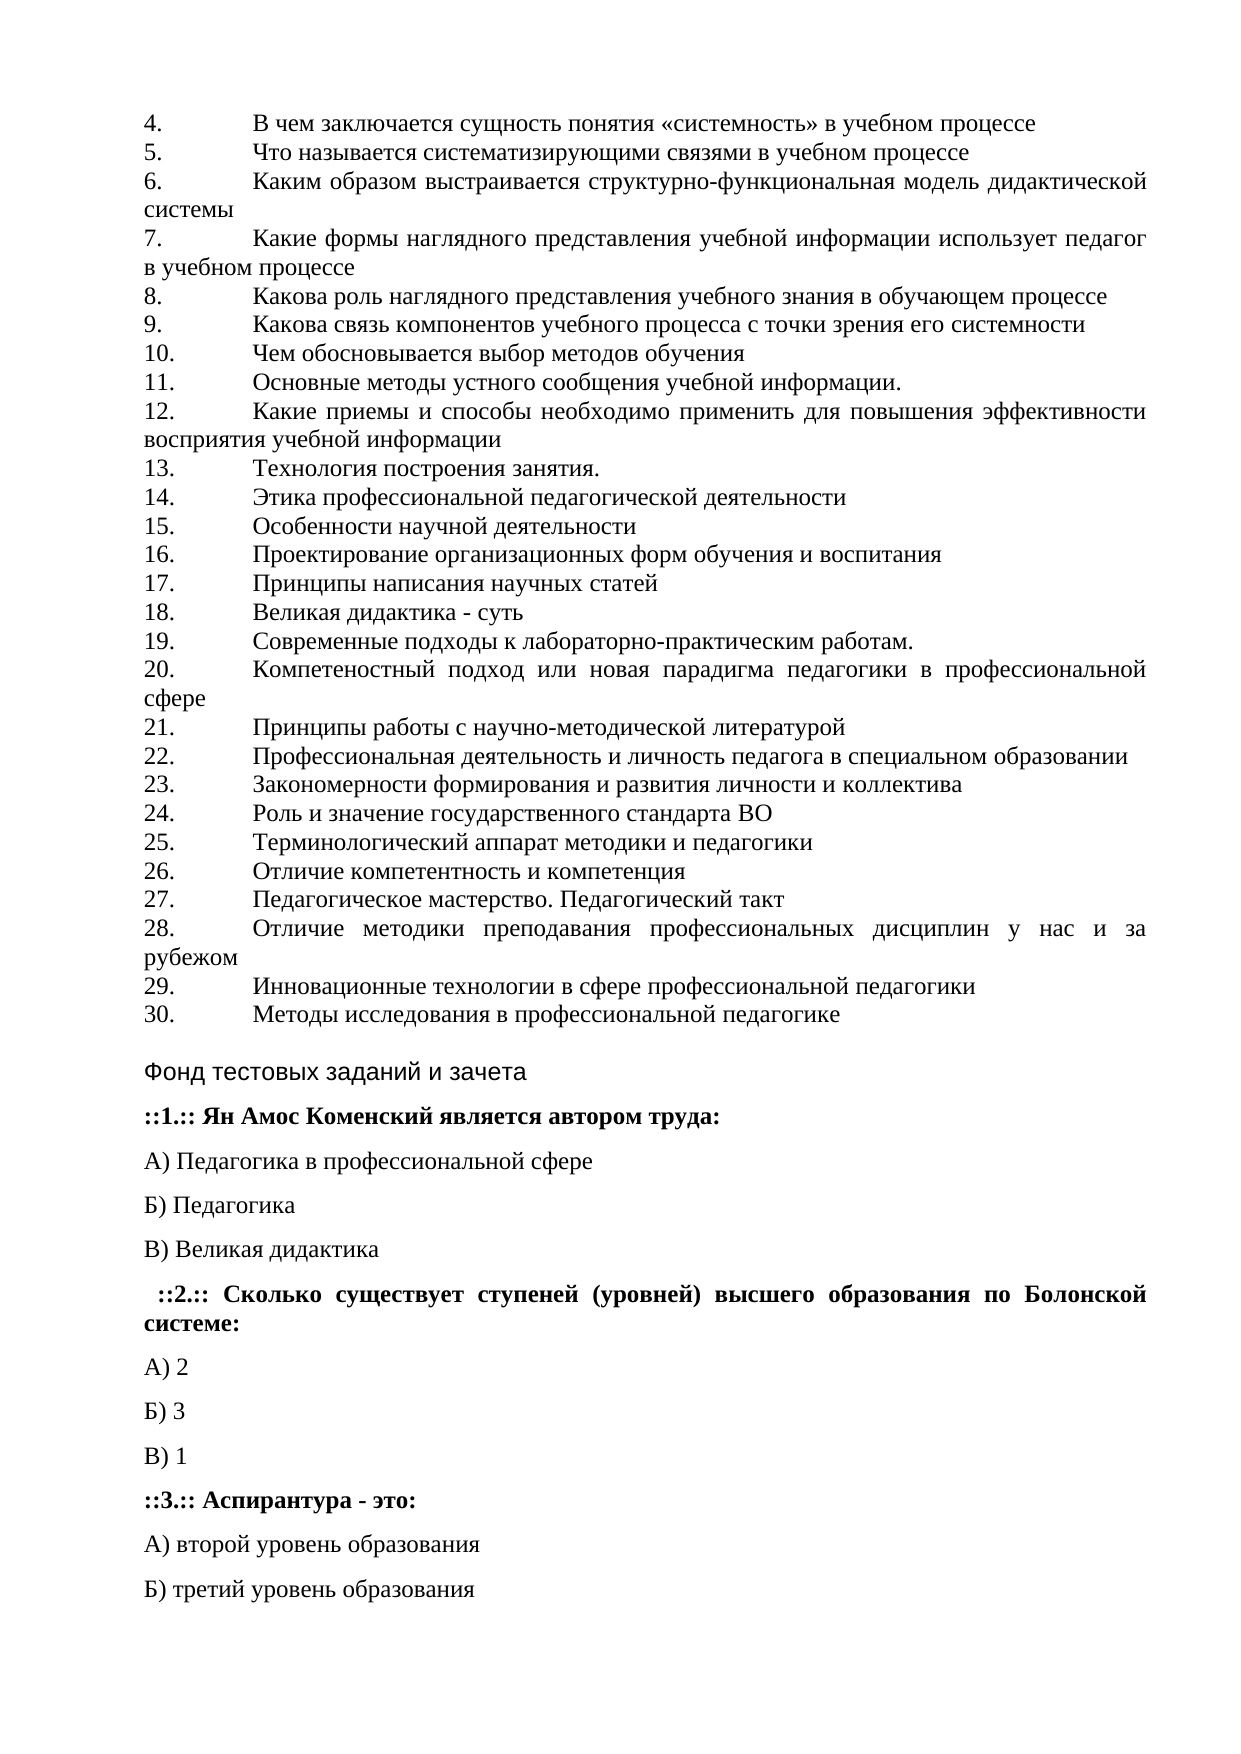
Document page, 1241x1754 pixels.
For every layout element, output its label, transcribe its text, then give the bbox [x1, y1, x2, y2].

list Педагогическое мастерство. Педагогический такт [144, 884, 1147, 913]
text А) 2 [144, 1352, 1147, 1381]
list Отличие методики преподавания профессиональных дисциплин у нас и за рубежом [144, 913, 1147, 971]
text А) Педагогика в профессиональной сфере [144, 1146, 1147, 1174]
list Что называется систематизирующими связями в учебном процессе [144, 137, 1147, 166]
list Отличие компетентность и компетенция [144, 856, 1147, 884]
list Терминологический аппарат методики и педагогики [144, 827, 1147, 856]
text ::1.:: Ян Амос Коменский является автором труда: [144, 1101, 1147, 1130]
list Современные подходы к лабораторно-практическим работам. [144, 626, 1147, 654]
text ::2.:: Сколько существует ступеней (уровней) высшего образования по Болонской системе: [144, 1279, 1147, 1336]
list Проектирование организационных форм обучения и воспитания [144, 539, 1147, 568]
list Роль и значение государственного стандарта ВО [144, 798, 1147, 827]
list Принципы написания научных статей [144, 568, 1147, 597]
text А) второй уровень образования [144, 1529, 1147, 1558]
list Какова связь компонентов учебного процесса с точки зрения его системности [144, 309, 1147, 338]
list Компетеностный подход или новая парадигма педагогики в профессиональной сфере [144, 654, 1147, 712]
list Технология построения занятия. [144, 453, 1147, 482]
list Принципы работы с научно-методической литературой [144, 712, 1147, 741]
list Какие приемы и способы необходимо применить для повышения эффективности восприятия учебной информации [144, 396, 1147, 453]
text В) 1 [144, 1441, 1147, 1469]
list Какие формы наглядного представления учебной информации использует педагог в учебном процессе [144, 223, 1147, 281]
text Фонд тестовых заданий и зачета [144, 1057, 1147, 1086]
list Великая дидактика - суть [144, 597, 1147, 626]
text ::3.:: Аспирантура - это: [144, 1485, 1147, 1514]
text Б) 3 [144, 1396, 1147, 1425]
list Каким образом выстраивается структурно-функциональная модель дидактической системы [144, 166, 1147, 223]
list Закономерности формирования и развития личности и коллектива [144, 769, 1147, 798]
list Инновационные технологии в сфере профессиональной педагогики [144, 971, 1147, 999]
list Чем обосновывается выбор методов обучения [144, 338, 1147, 367]
text Б) Педагогика [144, 1190, 1147, 1219]
list Основные методы устного сообщения учебной информации. [144, 367, 1147, 396]
text Б) третий уровень образования [144, 1574, 1147, 1603]
list Какова роль наглядного представления учебного знания в обучающем процессе [144, 281, 1147, 309]
text В) Великая дидактика [144, 1234, 1147, 1263]
list Профессиональная деятельность и личность педагога в специальном образовании [144, 741, 1147, 769]
list Методы исследования в профессиональной педагогике [144, 999, 1147, 1028]
list В чем заключается сущность понятия «системность» в учебном процессе [144, 108, 1147, 137]
list Этика профессиональной педагогической деятельности [144, 482, 1147, 511]
list Особенности научной деятельности [144, 511, 1147, 539]
